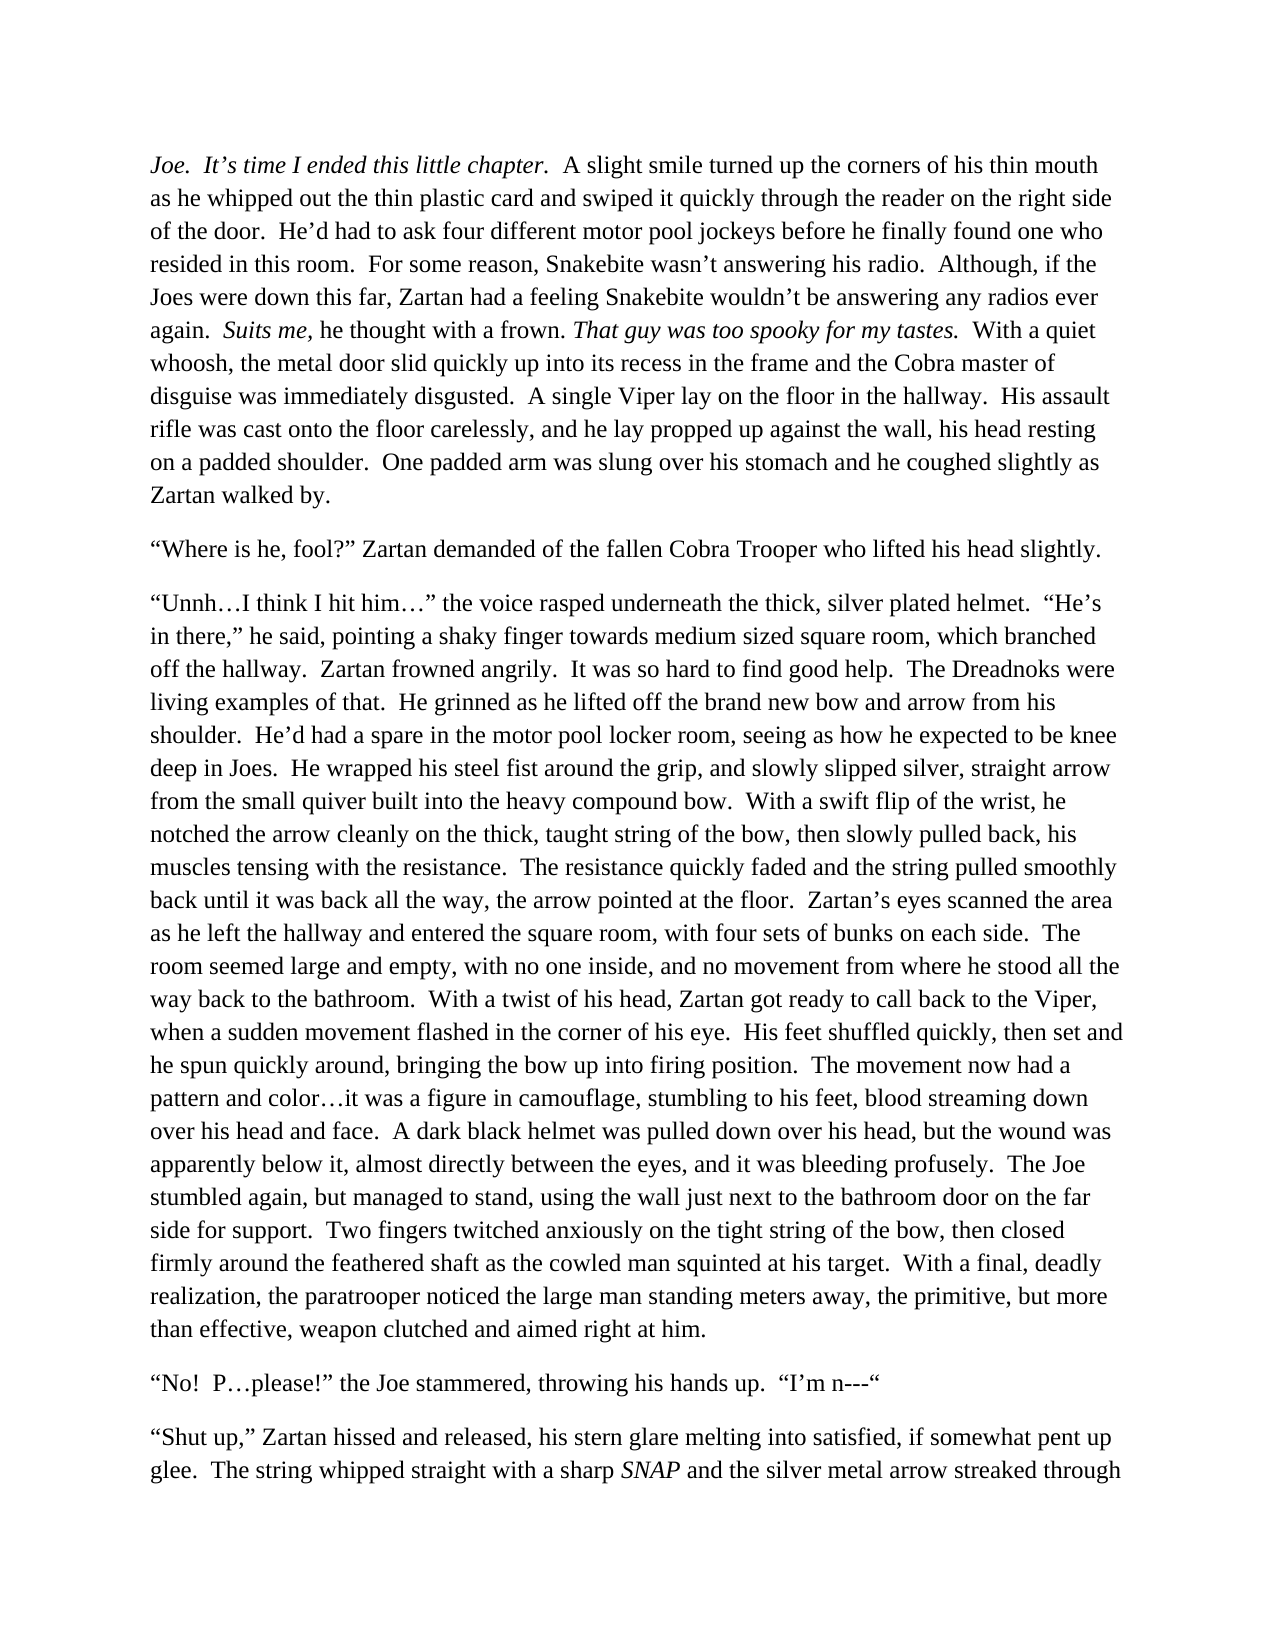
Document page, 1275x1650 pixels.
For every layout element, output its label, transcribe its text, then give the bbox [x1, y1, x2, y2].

text “Where is he, fool?” Zartan demanded of the fallen Cobra Trooper who lifted his head slightly. [150, 534, 1125, 563]
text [150, 1422, 1125, 1484]
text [150, 150, 1125, 509]
text “No! P…please!” the Joe stammered, throwing his hands up. “I’m n---“ [150, 1368, 1125, 1397]
text “Unnh…I think I hit him…” the voice rasped underneath the thick, silver plated helmet. “He’s in there,” he said, pointing a shaky finger towards medium sized square room, which branched off the hallway. Zartan frowned angrily. It was so hard to find good help. The Dreadnoks were living examples of that. He grinned as he lifted off the brand new bow and arrow from his shoulder. He’d had a spare in the motor pool locker room, seeing as how he expected to be knee deep in Joes. He wrapped his steel fist around the grip, and slowly slipped silver, straight arrow from the small quiver built into the heavy compound bow. With a swift flip of the wrist, he notched the arrow cleanly on the thick, taught string of the bow, then slowly pulled back, his muscles tensing with the resistance. The resistance quickly faded and the string pulled smoothly back until it was back all the way, the arrow pointed at the floor. Zartan’s eyes scanned the area as he left the hallway and entered the square room, with four sets of bunks on each side. The room seemed large and empty, with no one inside, and no movement from where he stood all the way back to the bathroom. With a twist of his head, Zartan got ready to call back to the Viper, when a sudden movement flashed in the corner of his eye. His feet shuffled quickly, then set and he spun quickly around, bringing the bow up into firing position. The movement now had a pattern and color…it was a figure in camouflage, stumbling to his feet, blood streaming down over his head and face. A dark black helmet was pulled down over his head, but the wound was apparently below it, almost directly between the eyes, and it was bleeding profusely. The Joe stumbled again, but managed to stand, using the wall just next to the bathroom door on the far side for support. Two fingers twitched anxiously on the tight string of the bow, then closed firmly around the feathered shaft as the cowled man squinted at his target. With a final, deadly realization, the paratrooper noticed the large man standing meters away, the primitive, but more than effective, weapon clutched and aimed right at him. [150, 588, 1125, 1343]
